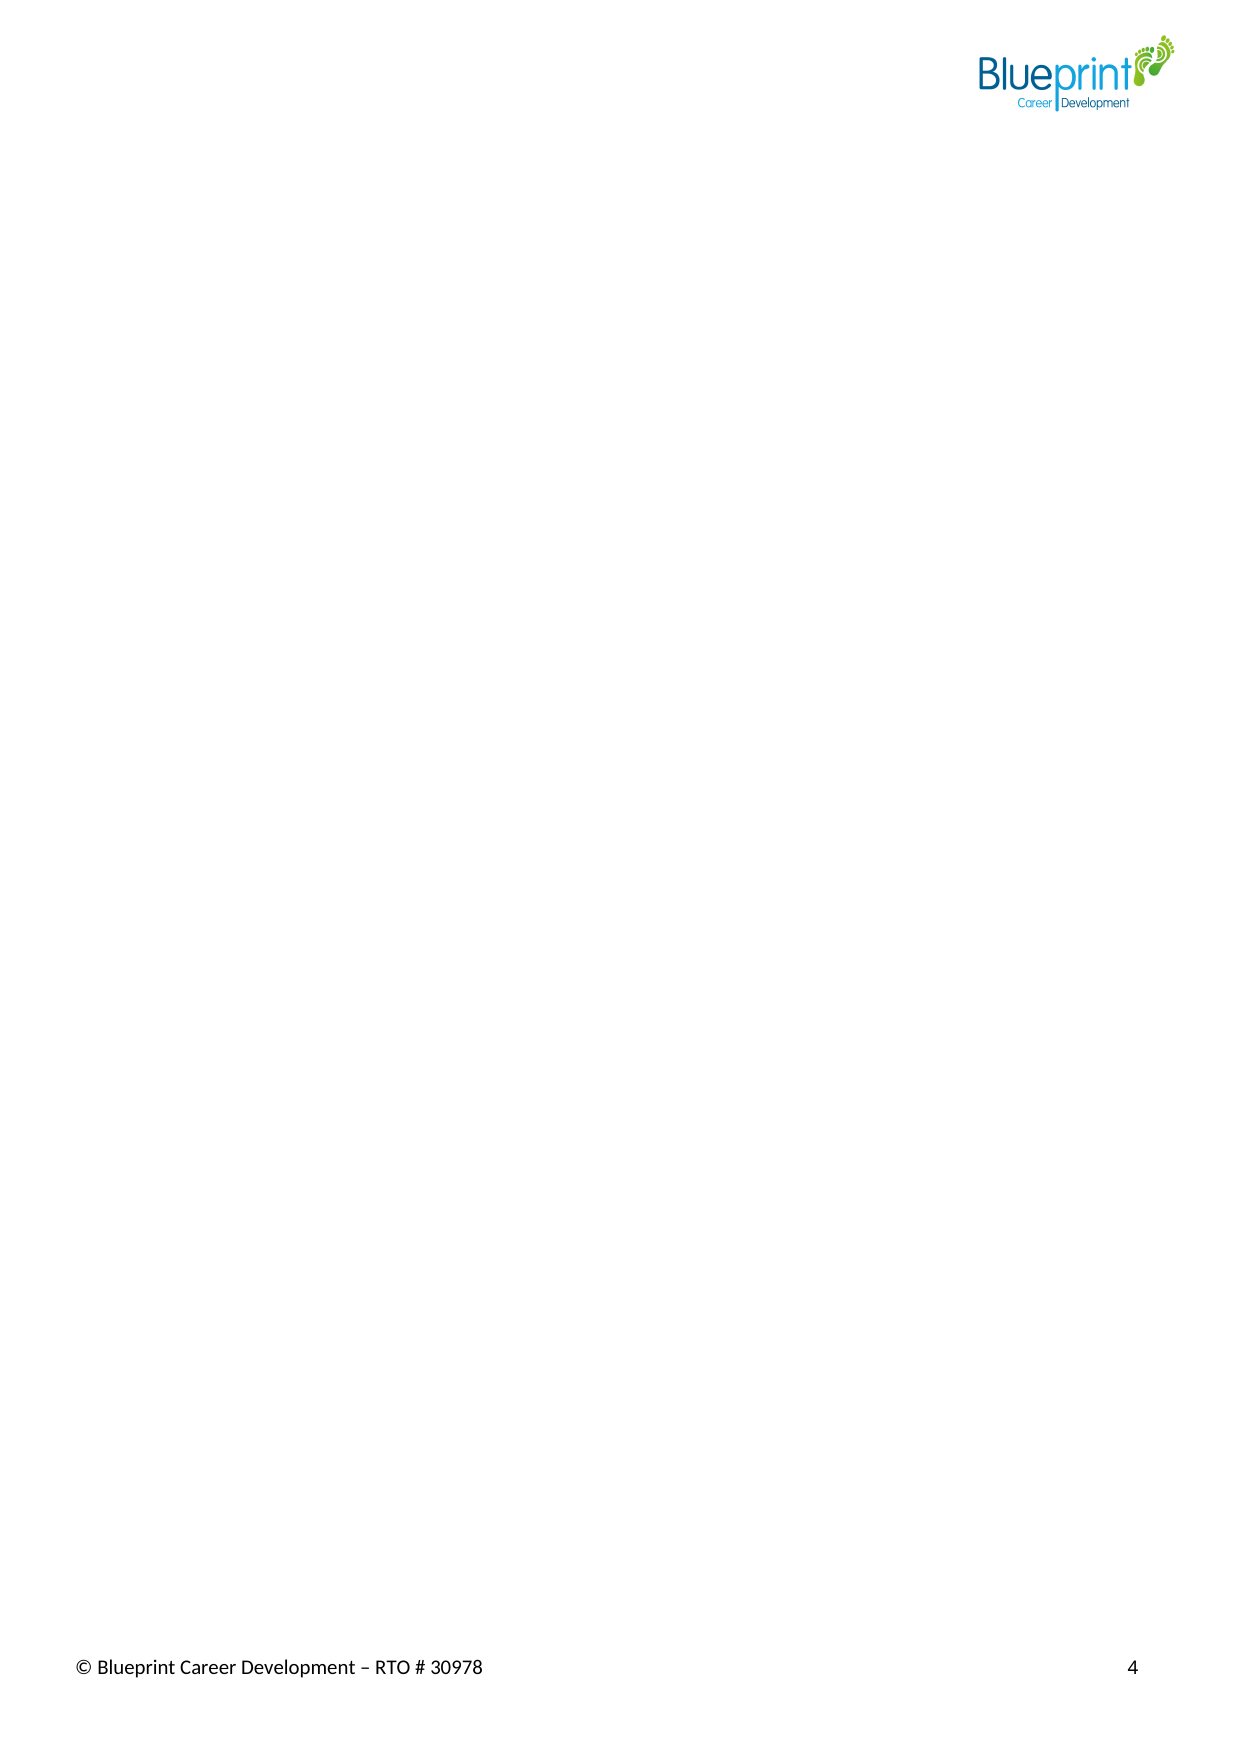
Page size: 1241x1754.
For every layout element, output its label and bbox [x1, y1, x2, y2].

picture [975, 32, 1178, 115]
